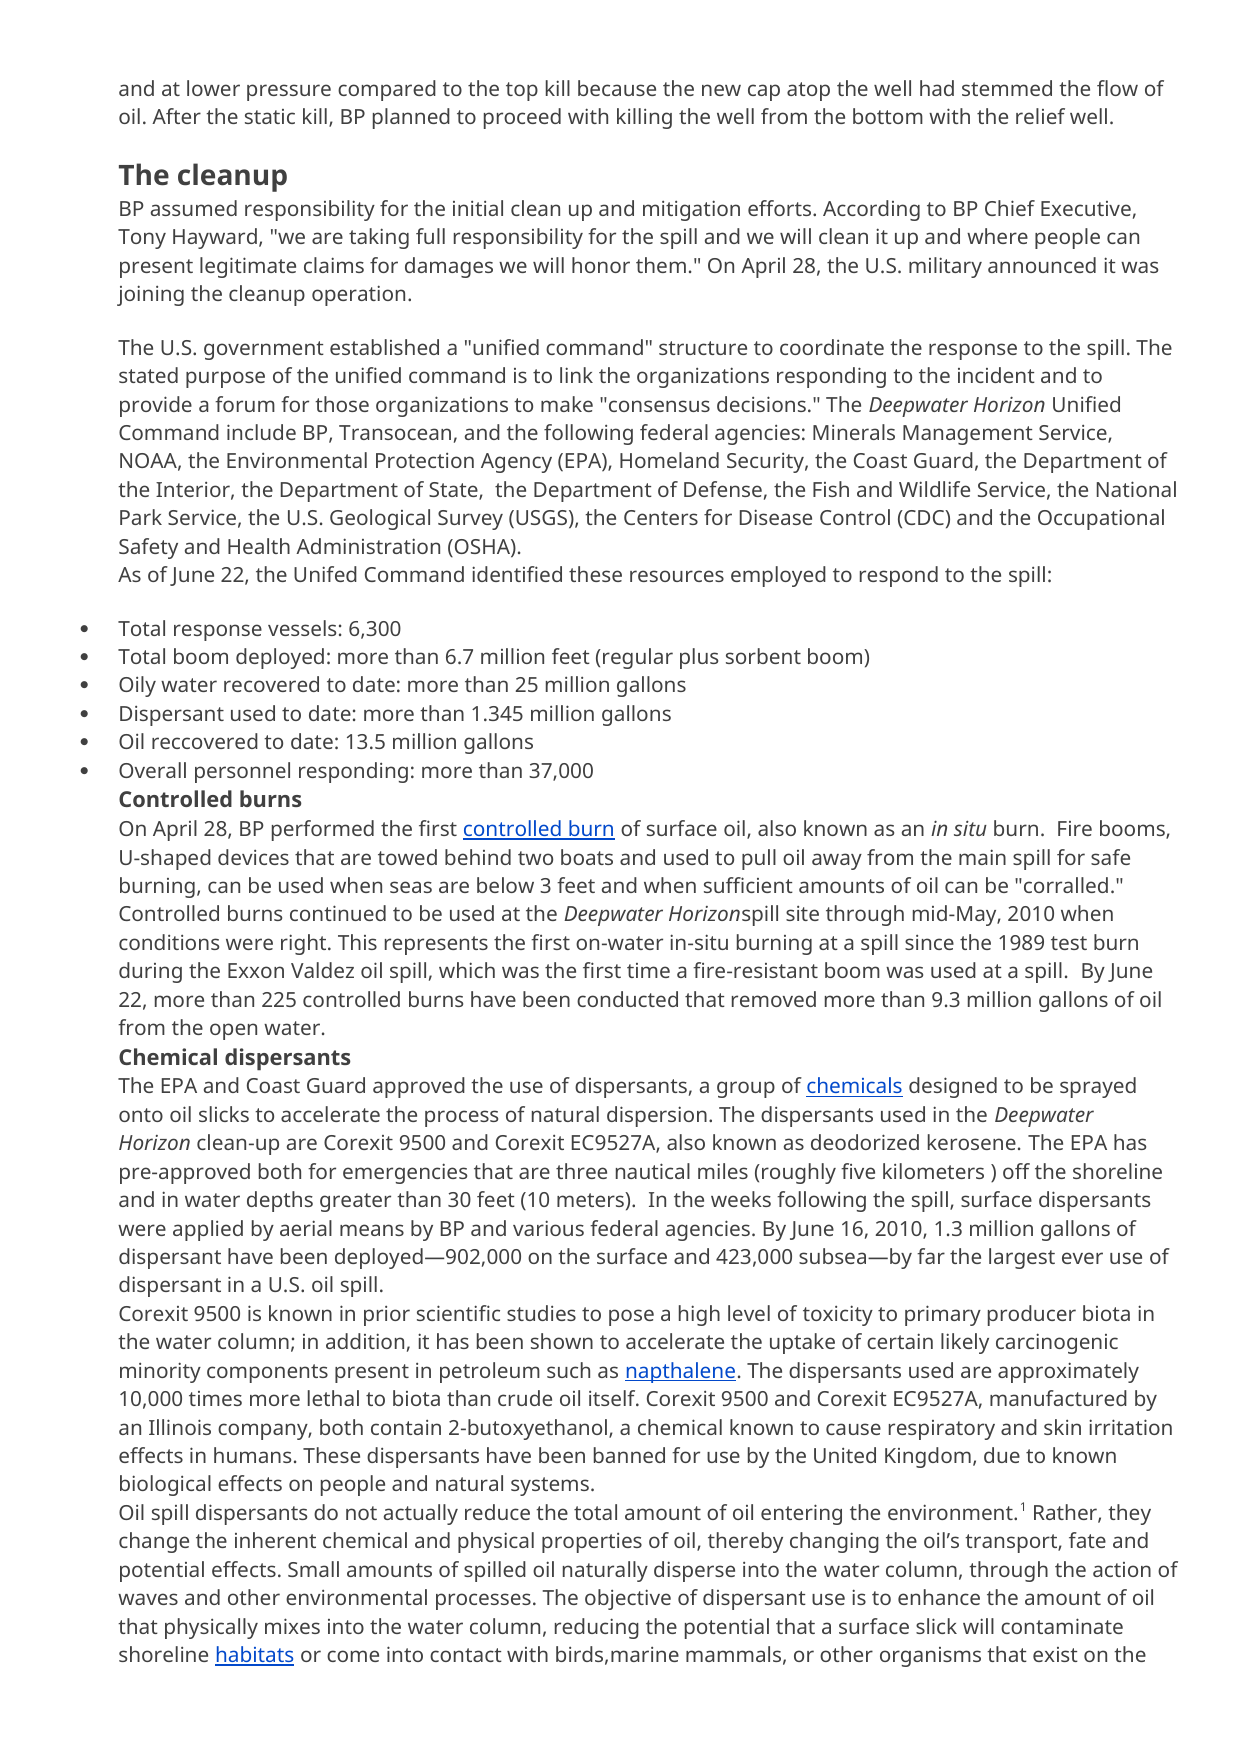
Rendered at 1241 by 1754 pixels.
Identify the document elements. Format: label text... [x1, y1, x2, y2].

text On April 28, BP performed the first controlled burn of surface oil, also known as an in situ burn. Fire booms, U-shaped devices that are towed behind two boats and used to pull oil away from the main spill for safe burning, can be used when seas are below 3 feet and when sufficient amounts of oil can be "corralled." Controlled burns continued to be used at the Deepwater Horizonspill site through mid-May, 2010 when conditions were right. This represents the first on-water in-situ burning at a spill since the 1989 test burn during the Exxon Valdez oil spill, which was the first time a fire-resistant boom was used at a spill. By June 22, more than 225 controlled burns have been conducted that removed more than 9.3 million gallons of oil from the open water. [118, 814, 1182, 1042]
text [118, 1498, 1182, 1669]
text The EPA and Coast Guard approved the use of dispersants, a group of chemicals designed to be sprayed onto oil slicks to accelerate the process of natural dispersion. The dispersants used in the Deepwater Horizon clean-up are Corexit 9500 and Corexit EC9527A, also known as deodorized kerosene. The EPA has pre-approved both for emergencies that are three nautical miles (roughly five kilometers ) off the shoreline and in water depths greater than 30 feet (10 meters). In the weeks following the spill, surface dispersants were applied by aerial means by BP and various federal agencies. By June 16, 2010, 1.3 million gallons of dispersant have been deployed—902,000 on the surface and 423,000 subsea—by far the largest ever use of dispersant in a U.S. oil spill. [118, 1071, 1182, 1299]
list Total response vessels: 6,300 [81, 614, 1182, 642]
list Dispersant used to date: more than 1.345 million gallons [81, 699, 1182, 727]
text Corexit 9500 is known in prior scientific studies to pose a high level of toxicity to primary producer biota in the water column; in addition, it has been shown to accelerate the uptake of certain likely carcinogenic minority components present in petroleum such as napthalene. The dispersants used are approximately 10,000 times more lethal to biota than crude oil itself. Corexit 9500 and Corexit EC9527A, manufactured by an Illinois company, both contain 2-butoxyethanol, a chemical known to cause respiratory and skin irritation effects in humans. These dispersants have been banned for use by the United Kingdom, due to known biological effects on people and natural systems. [118, 1299, 1182, 1498]
text The U.S. government established a "unified command" structure to coordinate the response to the spill. The stated purpose of the unified command is to link the organizations responding to the incident and to provide a forum for those organizations to make "consensus decisions." The Deepwater Horizon Unified Command include BP, Transocean, and the following federal agencies: Minerals Management Service, NOAA, the Environmental Protection Agency (EPA), Homeland Security, the Coast Guard, the Department of the Interior, the Department of State, the Department of Defense, the Fish and Wildlife Service, the National Park Service, the U.S. Geological Survey (USGS), the Centers for Disease Control (CDC) and the Occupational Safety and Health Administration (OSHA). [118, 333, 1182, 560]
list Oil reccovered to date: 13.5 million gallons [81, 727, 1182, 756]
text The cleanup [118, 156, 1182, 194]
text As of June 22, the Unifed Command identified these resources employed to respond to the spill: [118, 560, 1182, 589]
list Total boom deployed: more than 6.7 million feet (regular plus sorbent boom) [81, 642, 1182, 671]
text Chemical dispersants [118, 1042, 1182, 1071]
text BP assumed responsibility for the initial clean up and mitigation efforts. According to BP Chief Executive, Tony Hayward, "we are taking full responsibility for the spill and we will clean it up and where people can present legitimate claims for damages we will honor them." On April 28, the U.S. military announced it was joining the cleanup operation. [118, 194, 1182, 308]
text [118, 74, 1182, 131]
list Overall personnel responding: more than 37,000 [81, 756, 1182, 784]
text Controlled burns [118, 784, 1182, 814]
list Oily water recovered to date: more than 25 million gallons [81, 671, 1182, 699]
